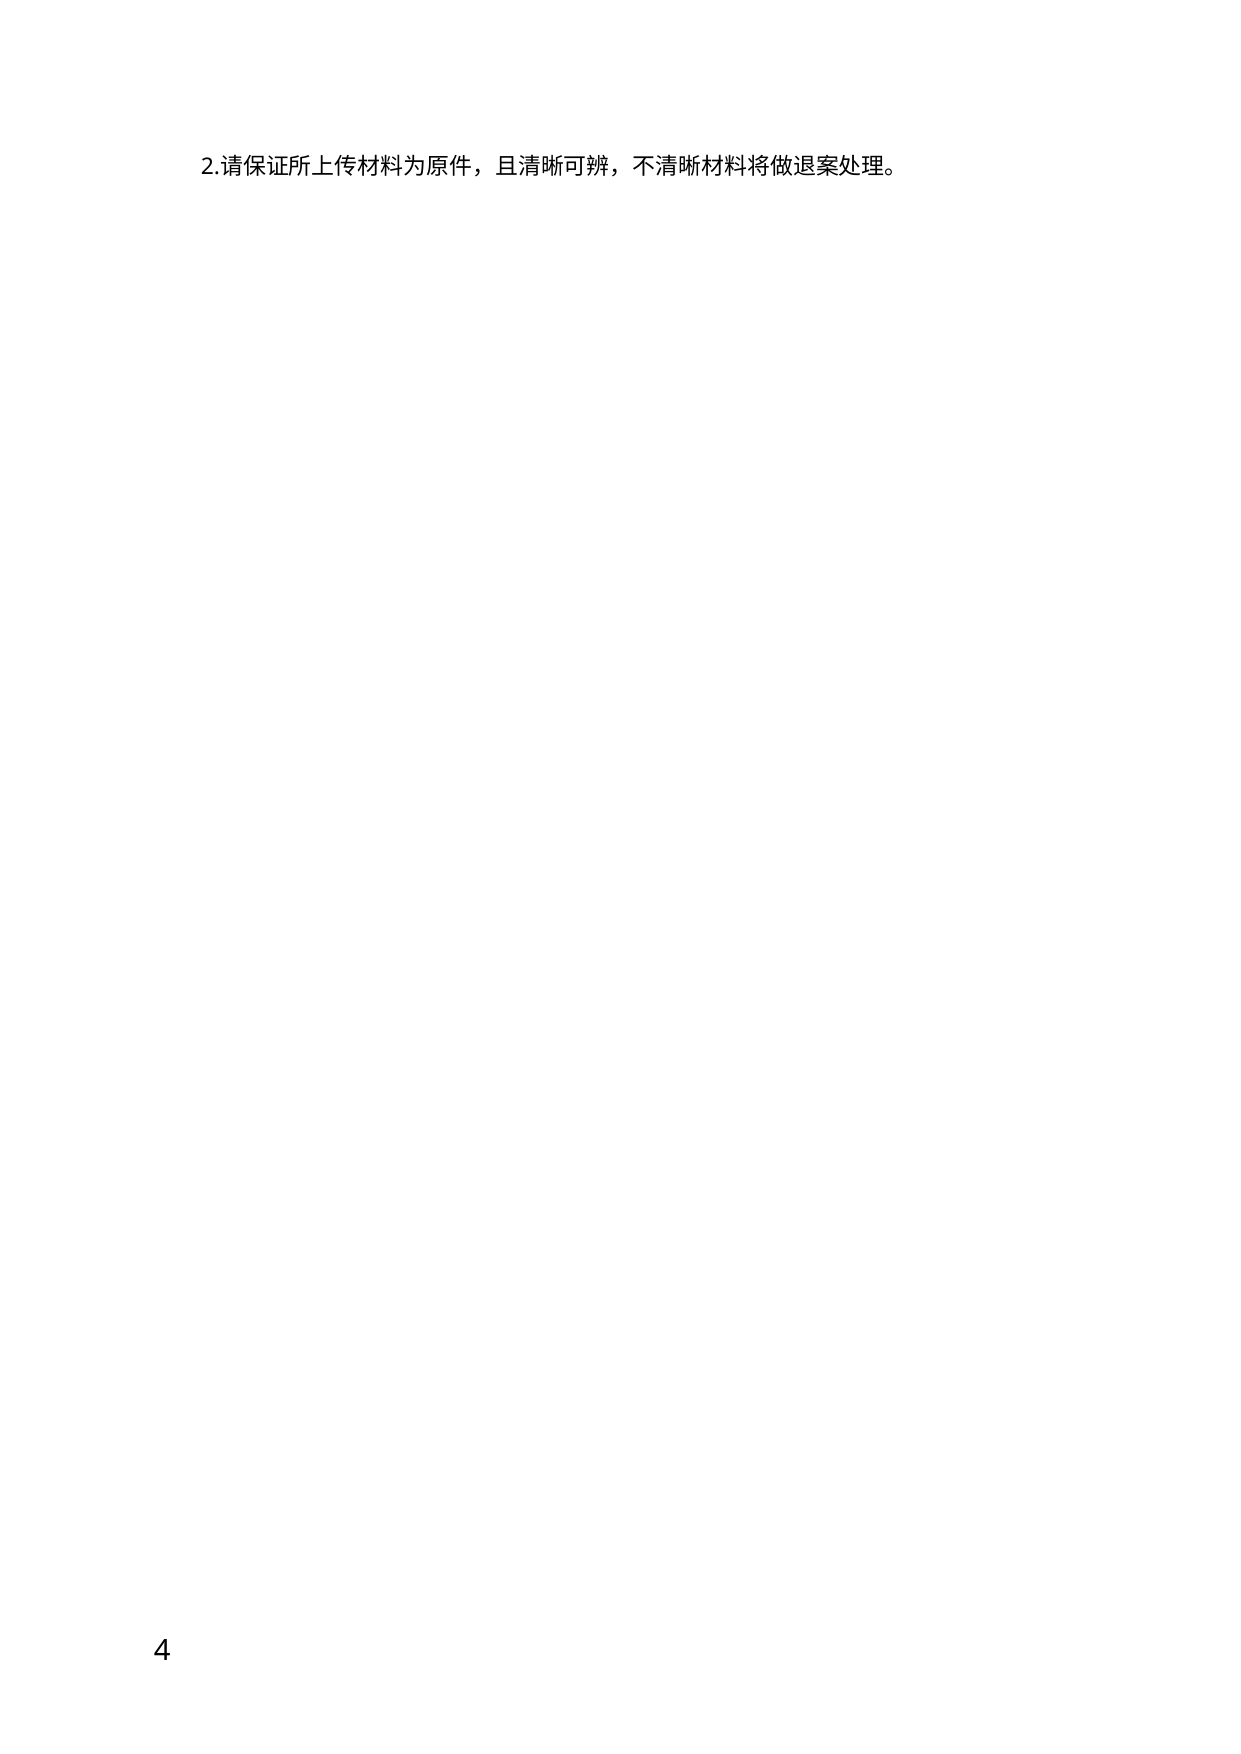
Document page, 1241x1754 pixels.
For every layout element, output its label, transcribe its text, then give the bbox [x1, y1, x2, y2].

text 2.请保证所上传材料为原件，且清晰可辨，不清晰材料将做退案处理。 [153, 148, 1087, 181]
